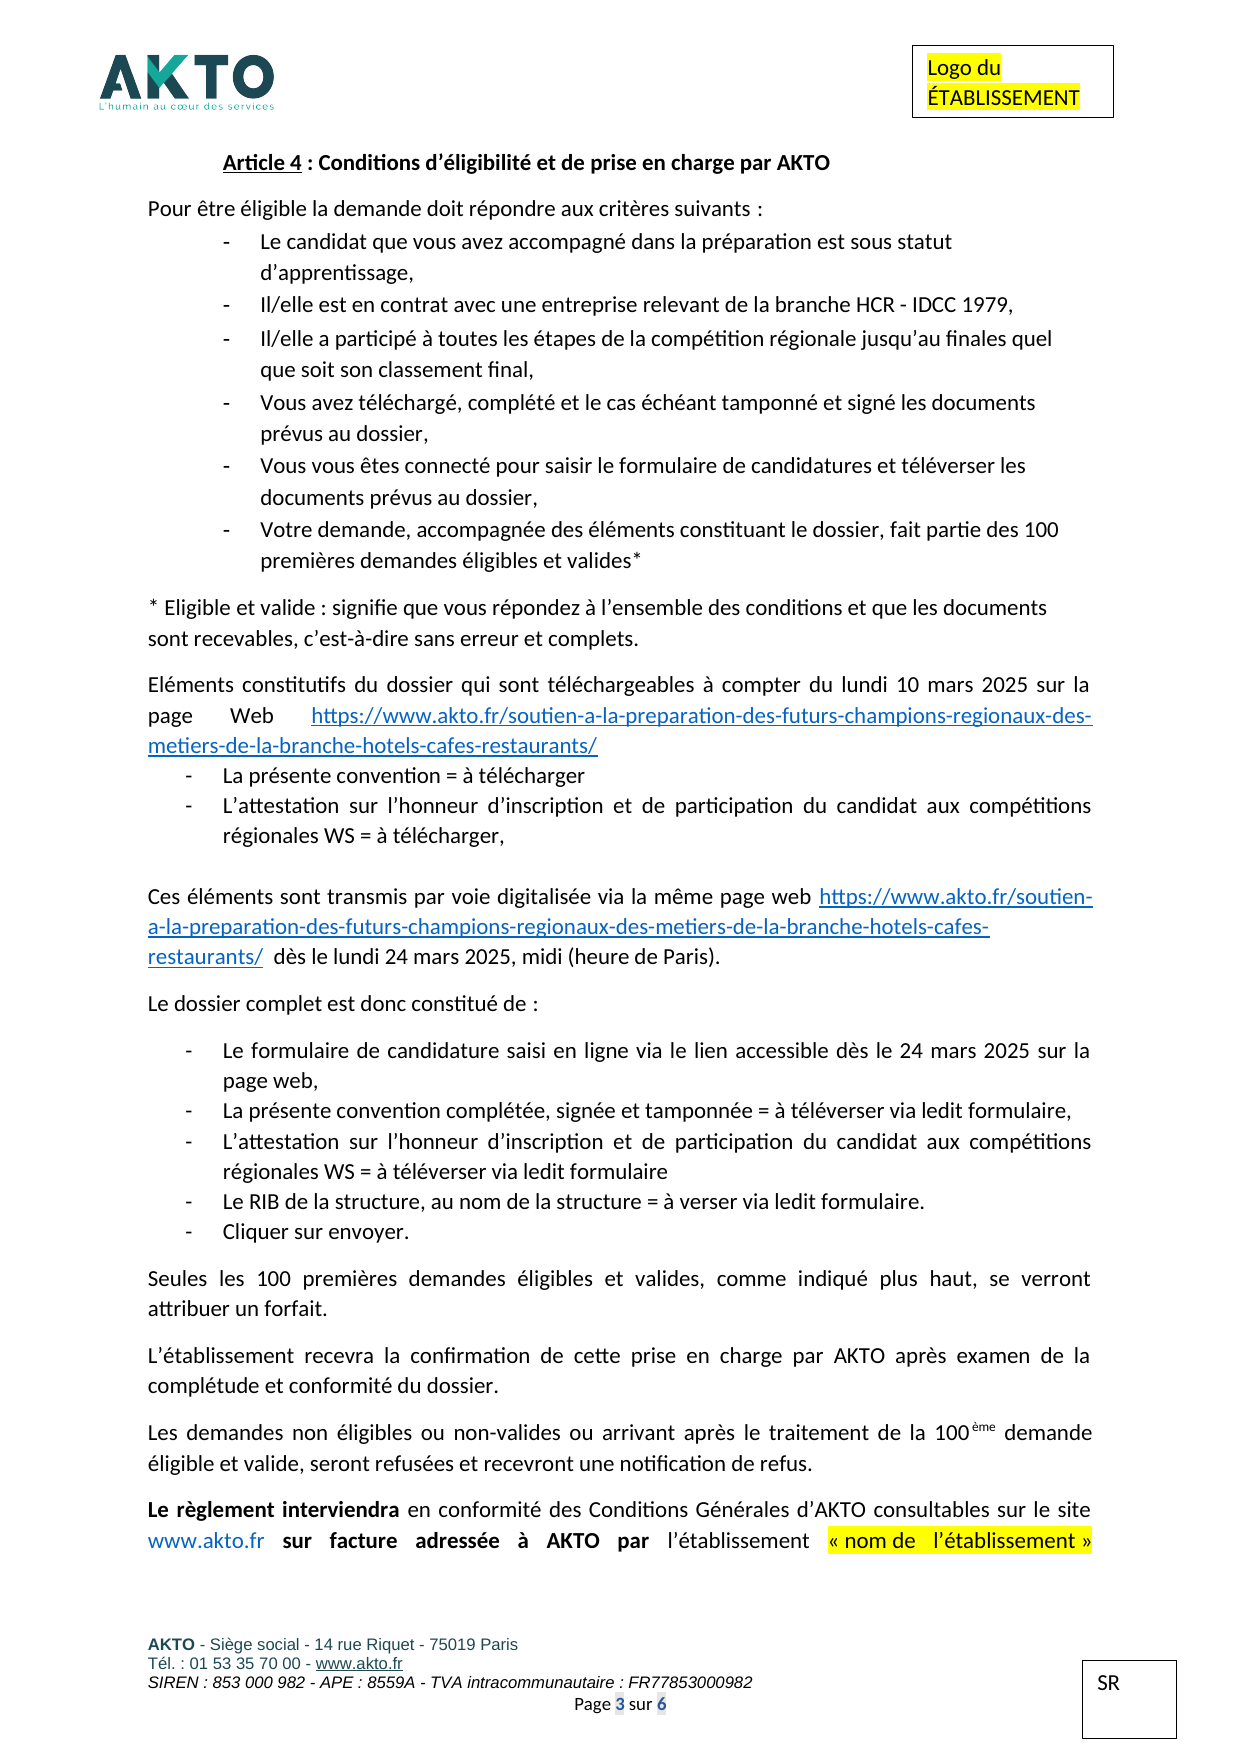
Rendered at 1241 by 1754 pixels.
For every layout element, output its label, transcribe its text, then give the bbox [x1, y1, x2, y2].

text * Eligible et valide : signifie que vous répondez à l’ensemble des conditions et que les documents sont recevables, c’est-à-dire sans erreur et complets. [148, 593, 1092, 652]
list L’attestation sur l’honneur d’inscription et de participation du candidat aux compétitions régionales WS = à télécharger, [185, 791, 1092, 849]
list Il/elle a participé à toutes les étapes de la compétition régionale jusqu’au finales quel que soit son classement final, [223, 322, 1092, 384]
list Votre demande, accompagnée des éléments constituant le dossier, fait partie des 100 premières demandes éligibles et valides* [223, 513, 1092, 574]
text Le dossier complet est donc constitué de : [148, 989, 1092, 1017]
list Pour être éligible la demande doit répondre aux critères suivants : [148, 194, 1092, 223]
list Cliquer sur envoyer. [185, 1217, 1092, 1245]
list Vous vous êtes connecté pour saisir le formulaire de candidatures et téléverser les documents prévus au dossier, [223, 449, 1092, 511]
text Les demandes non éligibles ou non-valides ou arrivant après le traitement de la 100ème demande éligible et valide, seront refusées et recevront une notification de refus. [148, 1418, 1092, 1477]
list La présente convention complétée, signée et tamponnée = à téléverser via ledit formulaire, [185, 1097, 1092, 1124]
text L’établissement recevra la confirmation de cette prise en charge par AKTO après examen de la complétude et conformité du dossier. [148, 1341, 1092, 1399]
text Article 4 : Conditions d’éligibilité et de prise en charge par AKTO [223, 148, 1092, 176]
text Seules les 100 premières demandes éligibles et valides, comme indiqué plus haut, se verront attribuer un forfait. [148, 1264, 1092, 1322]
list L’attestation sur l’honneur d’inscription et de participation du candidat aux compétitions régionales WS = à téléverser via ledit formulaire [185, 1127, 1092, 1185]
list Il/elle est en contrat avec une entreprise relevant de la branche HCR - IDCC 1979, [223, 288, 1092, 320]
list La présente convention = à télécharger [185, 761, 1092, 789]
list Vous avez téléchargé, complété et le cas échéant tamponné et signé les documents prévus au dossier, [223, 386, 1092, 447]
list Le RIB de la structure, au nom de la structure = à verser via ledit formulaire. [185, 1187, 1092, 1215]
picture [92, 45, 280, 112]
list Le formulaire de candidature saisi en ligne via le lien accessible dès le 24 mars 2025 sur la page web, [185, 1036, 1092, 1094]
list Le candidat que vous avez accompagné dans la préparation est sous statut d’apprentissage, [223, 225, 1092, 286]
list Ces éléments sont transmis par voie digitalisée via la même page web https://www.akto.fr/soutien-a-la-preparation-des-futurs-champions-regionaux-des-metiers-de-la-branche-hotels-cafes-restaurants/ dès le lundi 24 mars 2025, midi (heure de Paris). [148, 882, 1092, 970]
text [148, 1496, 1092, 1554]
list Eléments constitutifs du dossier qui sont téléchargeables à compter du lundi 10 mars 2025 sur la page Web https://www.akto.fr/soutien-a-la-preparation-des-futurs-champions-regionaux-des-metiers-de-la-branche-hotels-cafes-restaurants/ [148, 671, 1092, 759]
